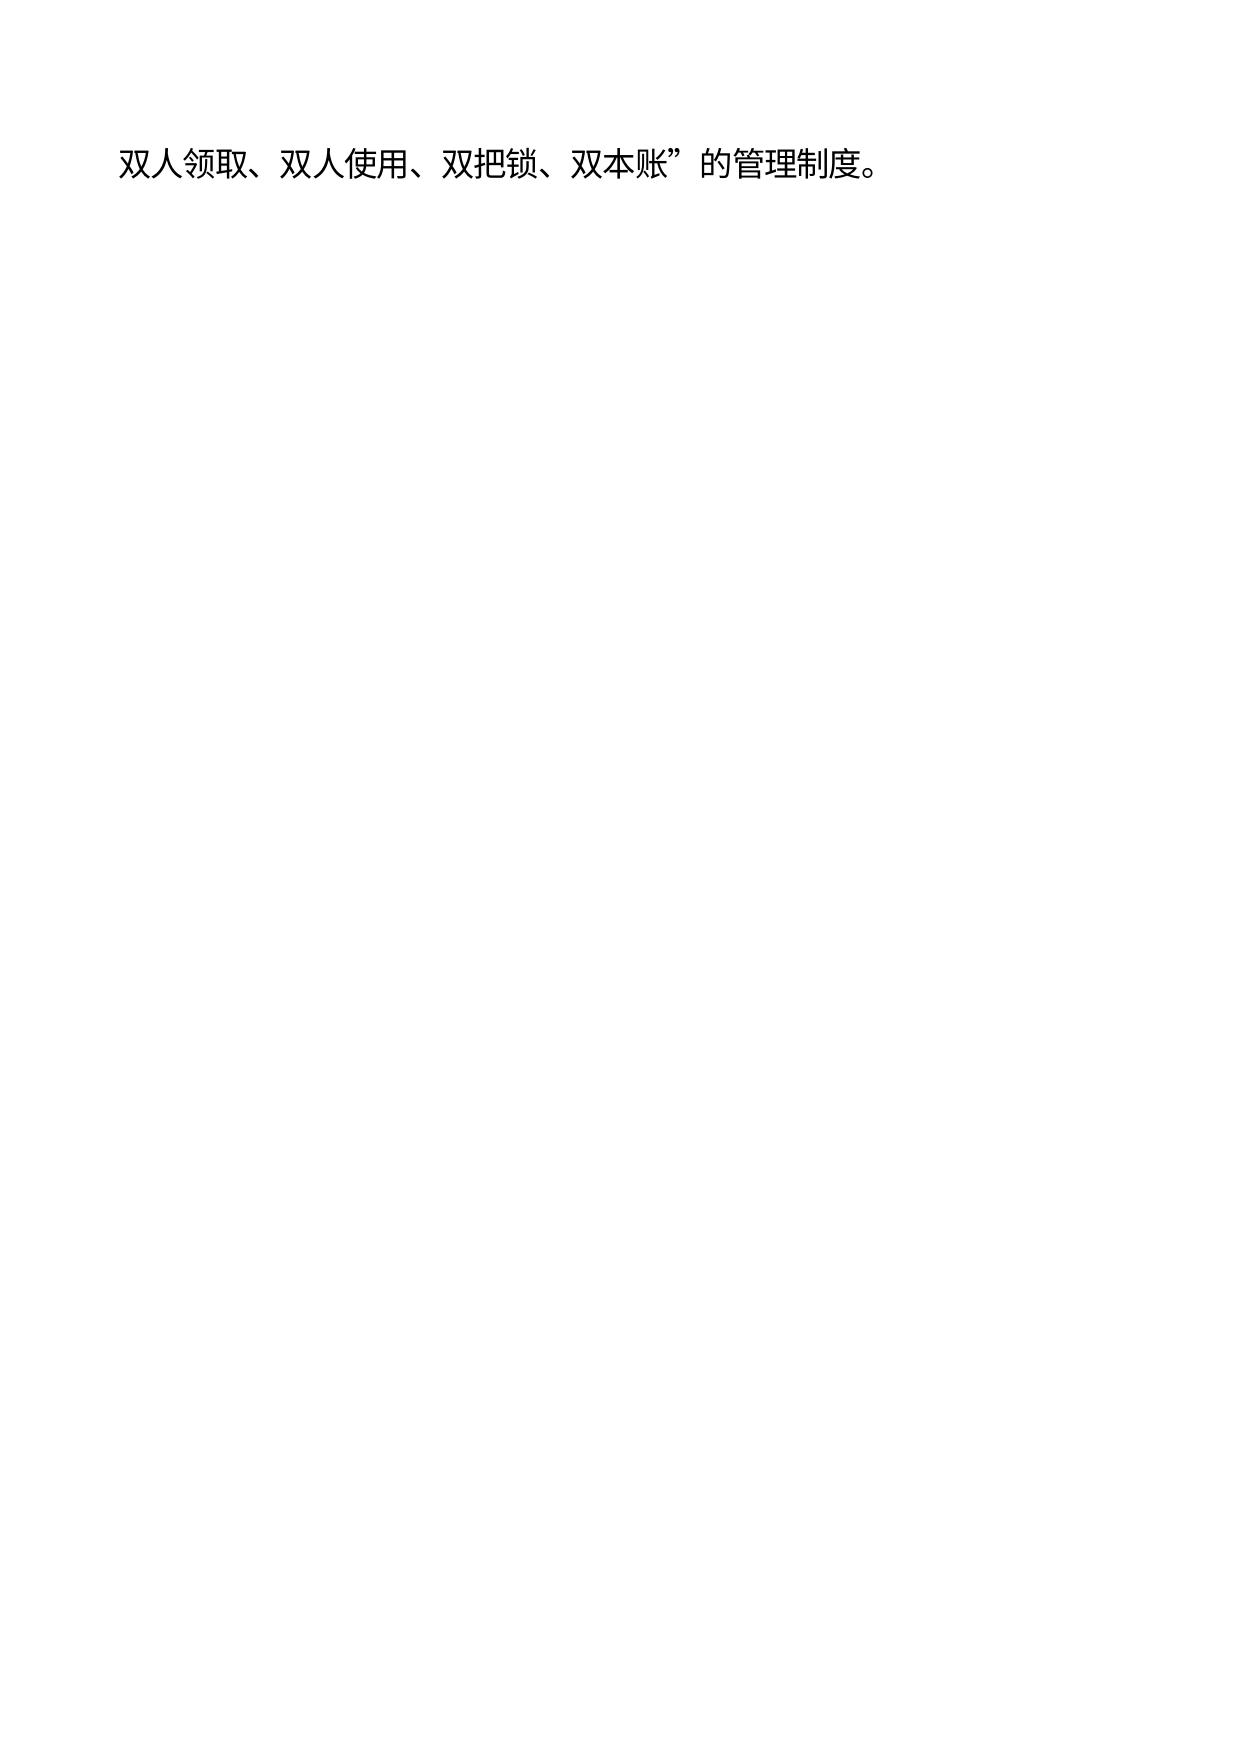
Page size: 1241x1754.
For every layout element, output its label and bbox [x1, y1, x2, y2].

text [118, 129, 1122, 194]
